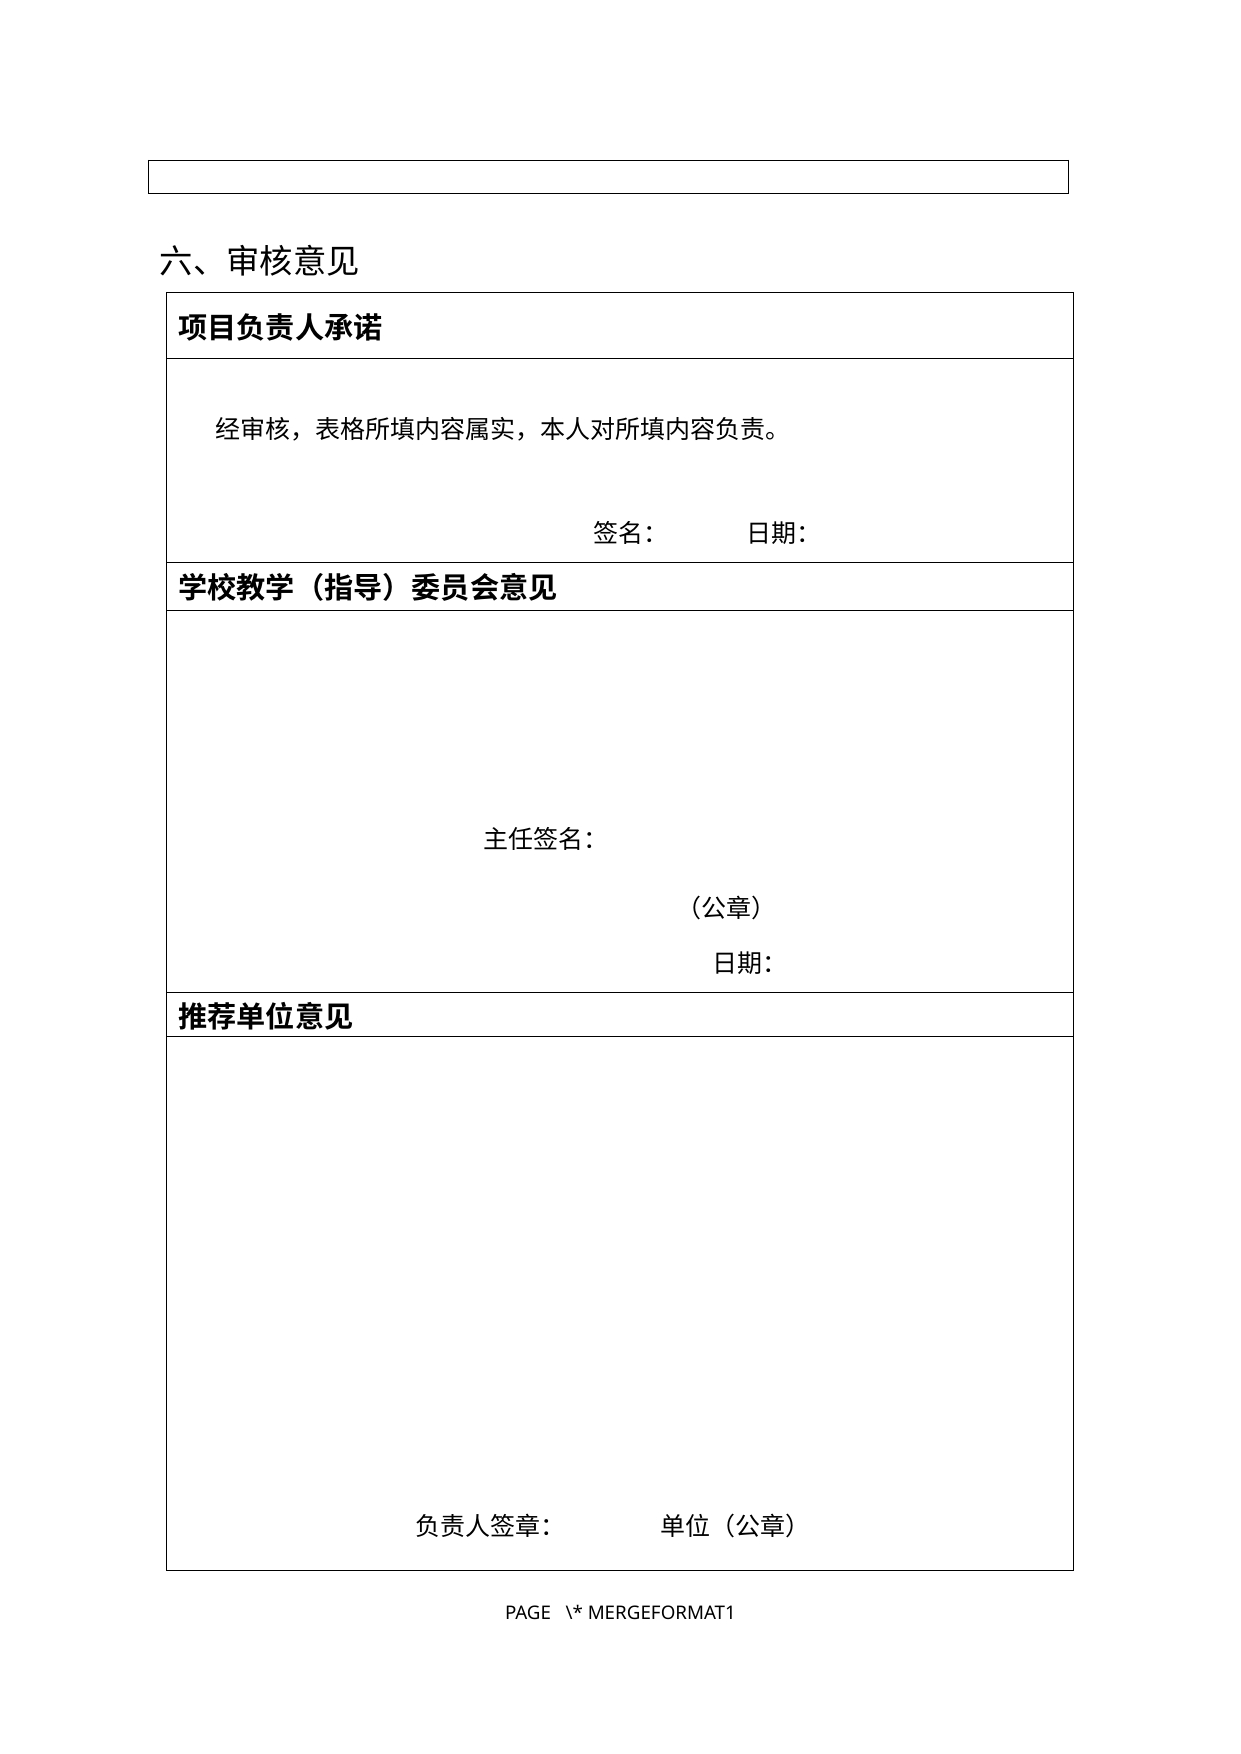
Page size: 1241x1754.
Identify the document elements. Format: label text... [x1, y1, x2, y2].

text 六、审核意见 [159, 227, 1081, 292]
table_cell 经审核，表格所填内容属实，本人对所填内容负责。 签名： 日期： [167, 359, 1073, 562]
table_header [149, 161, 1068, 193]
table_cell 推荐单位意见 [167, 993, 1073, 1036]
table_cell 负责人签章： 单位（公章） 日期： [167, 1037, 1073, 1569]
table_cell 主任签名： （公章） 日期： [167, 611, 1073, 992]
table_header 项目负责人承诺 [167, 293, 1073, 358]
table_cell 学校教学（指导）委员会意见 [167, 563, 1073, 609]
